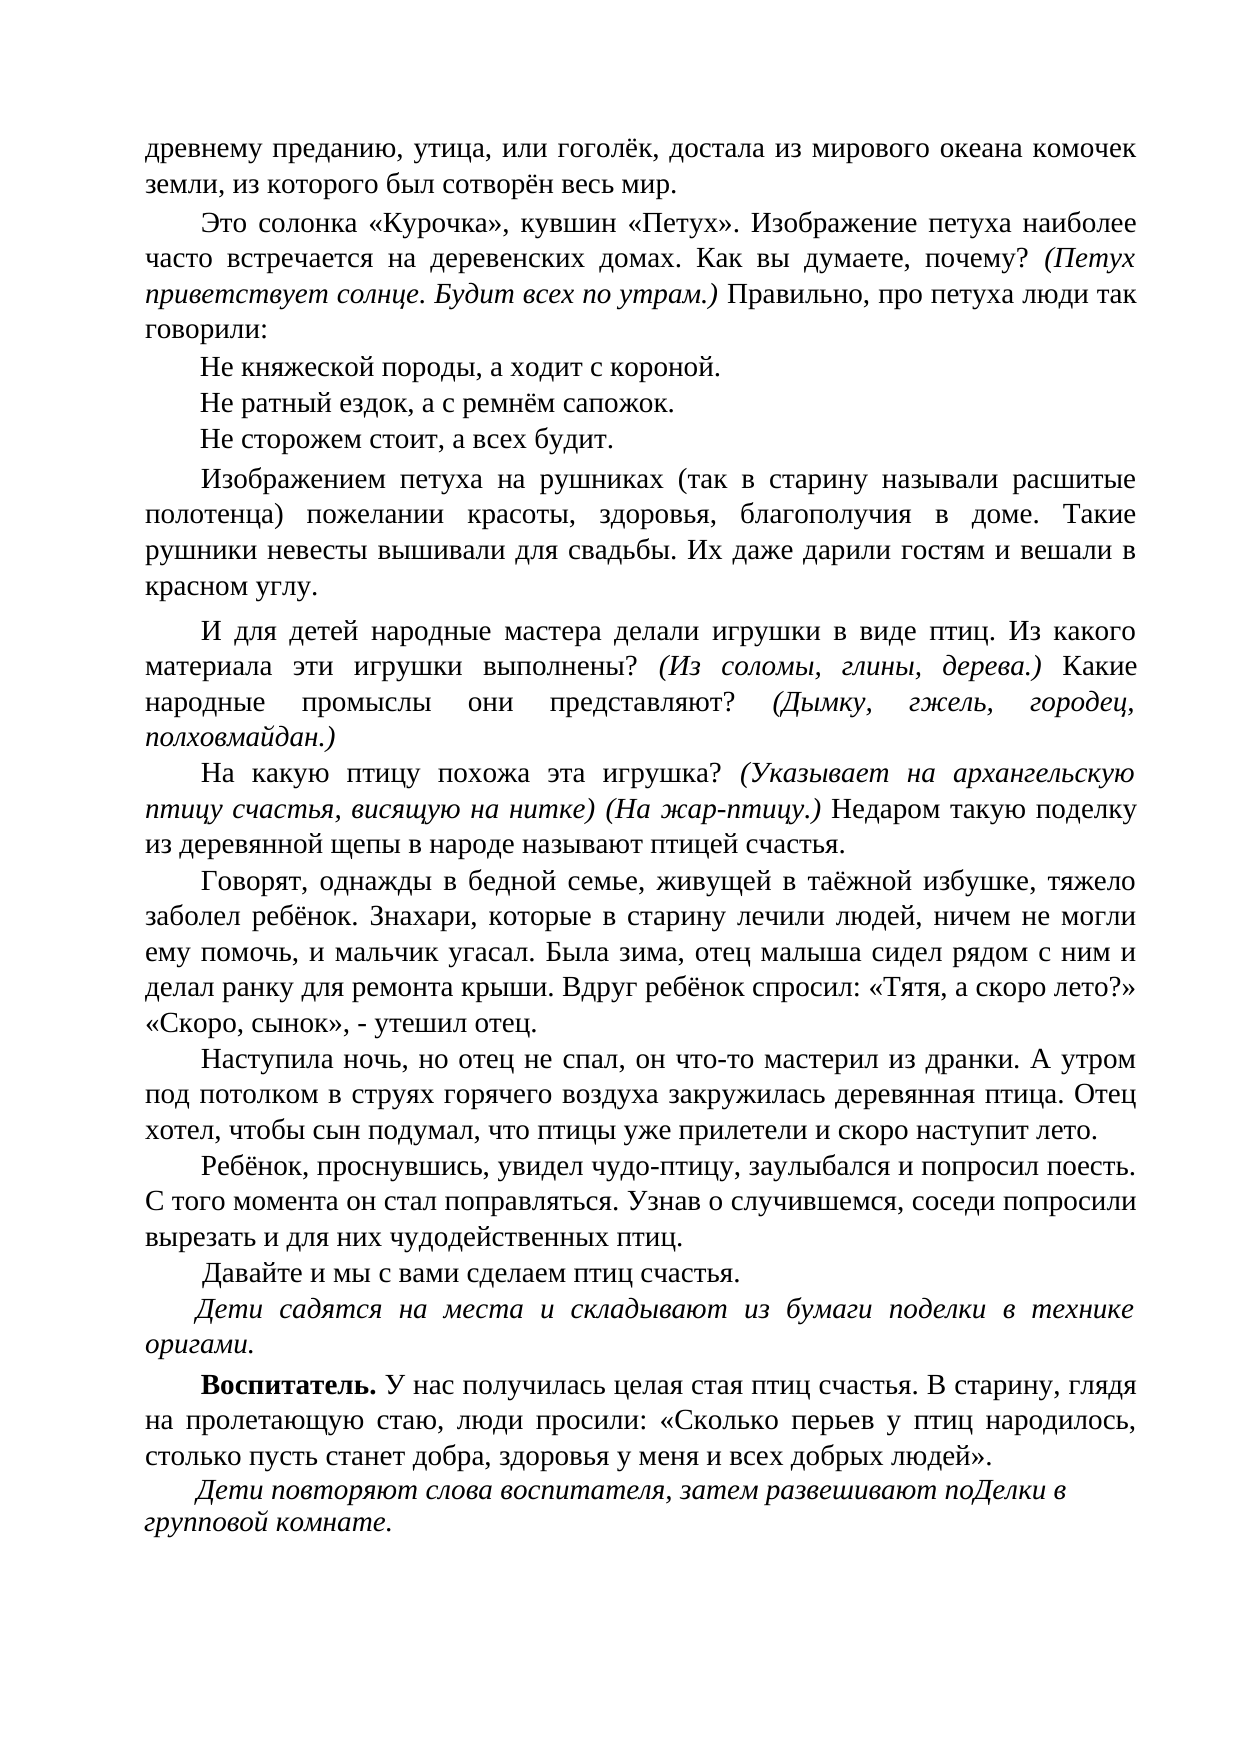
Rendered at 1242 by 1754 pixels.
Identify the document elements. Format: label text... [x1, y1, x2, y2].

text Не сторожем стоит, а всех будит. [199, 422, 1137, 455]
text Не ратный ездок, а с ремнём сапожок. [199, 386, 1137, 419]
text Не княжеской породы, а ходит с короной. [199, 349, 1137, 383]
text Наступила ночь, но отец не спал, он что-то мастерил из дранки. А утром под потолком в струях горячего воздуха закружилась деревянная птица. Отец хотел, чтобы сын подумал, что птицы уже прилетели и скоро наступит лето. [145, 1041, 1137, 1145]
text И для детей народные мастера делали игрушки в виде птиц. Из какого материала эти игрушки выполнены? (Из соломы, глины, дерева.) Какие народные промыслы они представляют? (Дымку, гжель, городец, полховмайдан.) [145, 613, 1137, 753]
text Говорят, однажды в бедной семье, живущей в таёжной избушке, тяжело заболел ребёнок. Знахари, которые в старину лечили людей, ничем не могли ему помочь, и мальчик угасал. Была зима, отец малыша сидел рядом с ним и делал ранку для ремонта крыши. Вдруг ребёнок спросил: «Тятя, а скоро лето?» «Скоро, сынок», - утешил отец. [145, 863, 1137, 1038]
text Изображением петуха на рушниках (так в старину называли расшитые полотенца) пожелании красоты, здоровья, благополучия в доме. Такие рушники невесты вышивали для свадьбы. Их даже дарили гостям и вешали в красном углу. [145, 461, 1137, 601]
text Дети повторяют слова воспитателя, затем развешивают поДелки в групповой комнате. [144, 1474, 1145, 1538]
text Это солонка «Курочка», кувшин «Петух». Изображение петуха наиболее часто встречается на деревенских домах. Как вы думаете, почему? (Петух приветствует солнце. Будит всех по утрам.) Правильно, про петуха люди так говорили: [145, 205, 1137, 345]
text Воспитатель. У нас получилась целая стая птиц счастья. В старину, глядя на пролетающую стаю, люди просили: «Сколько перьев у птиц народилось, столько пусть станет добра, здоровья у меня и всех добрых людей». [145, 1367, 1137, 1471]
text Ребёнок, проснувшись, увидел чудо-птицу, заулыбался и попросил поесть. С того момента он стал поправляться. Узнав о случившемся, соседи попросили вырезать и для них чудодейственных птиц. [145, 1148, 1137, 1252]
text На какую птицу похожа эта игрушка? (Указывает на архангельскую птицу счастья, висящую на нитке) (На жар-птицу.) Недаром такую поделку из деревянной щепы в народе называют птицей счастья. [145, 756, 1137, 860]
text Дети садятся на места и складывают из бумаги поделки в технике оригами. [145, 1291, 1137, 1360]
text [145, 130, 1137, 199]
text Давайте и мы с вами сделаем птиц счастья. [202, 1255, 1137, 1288]
